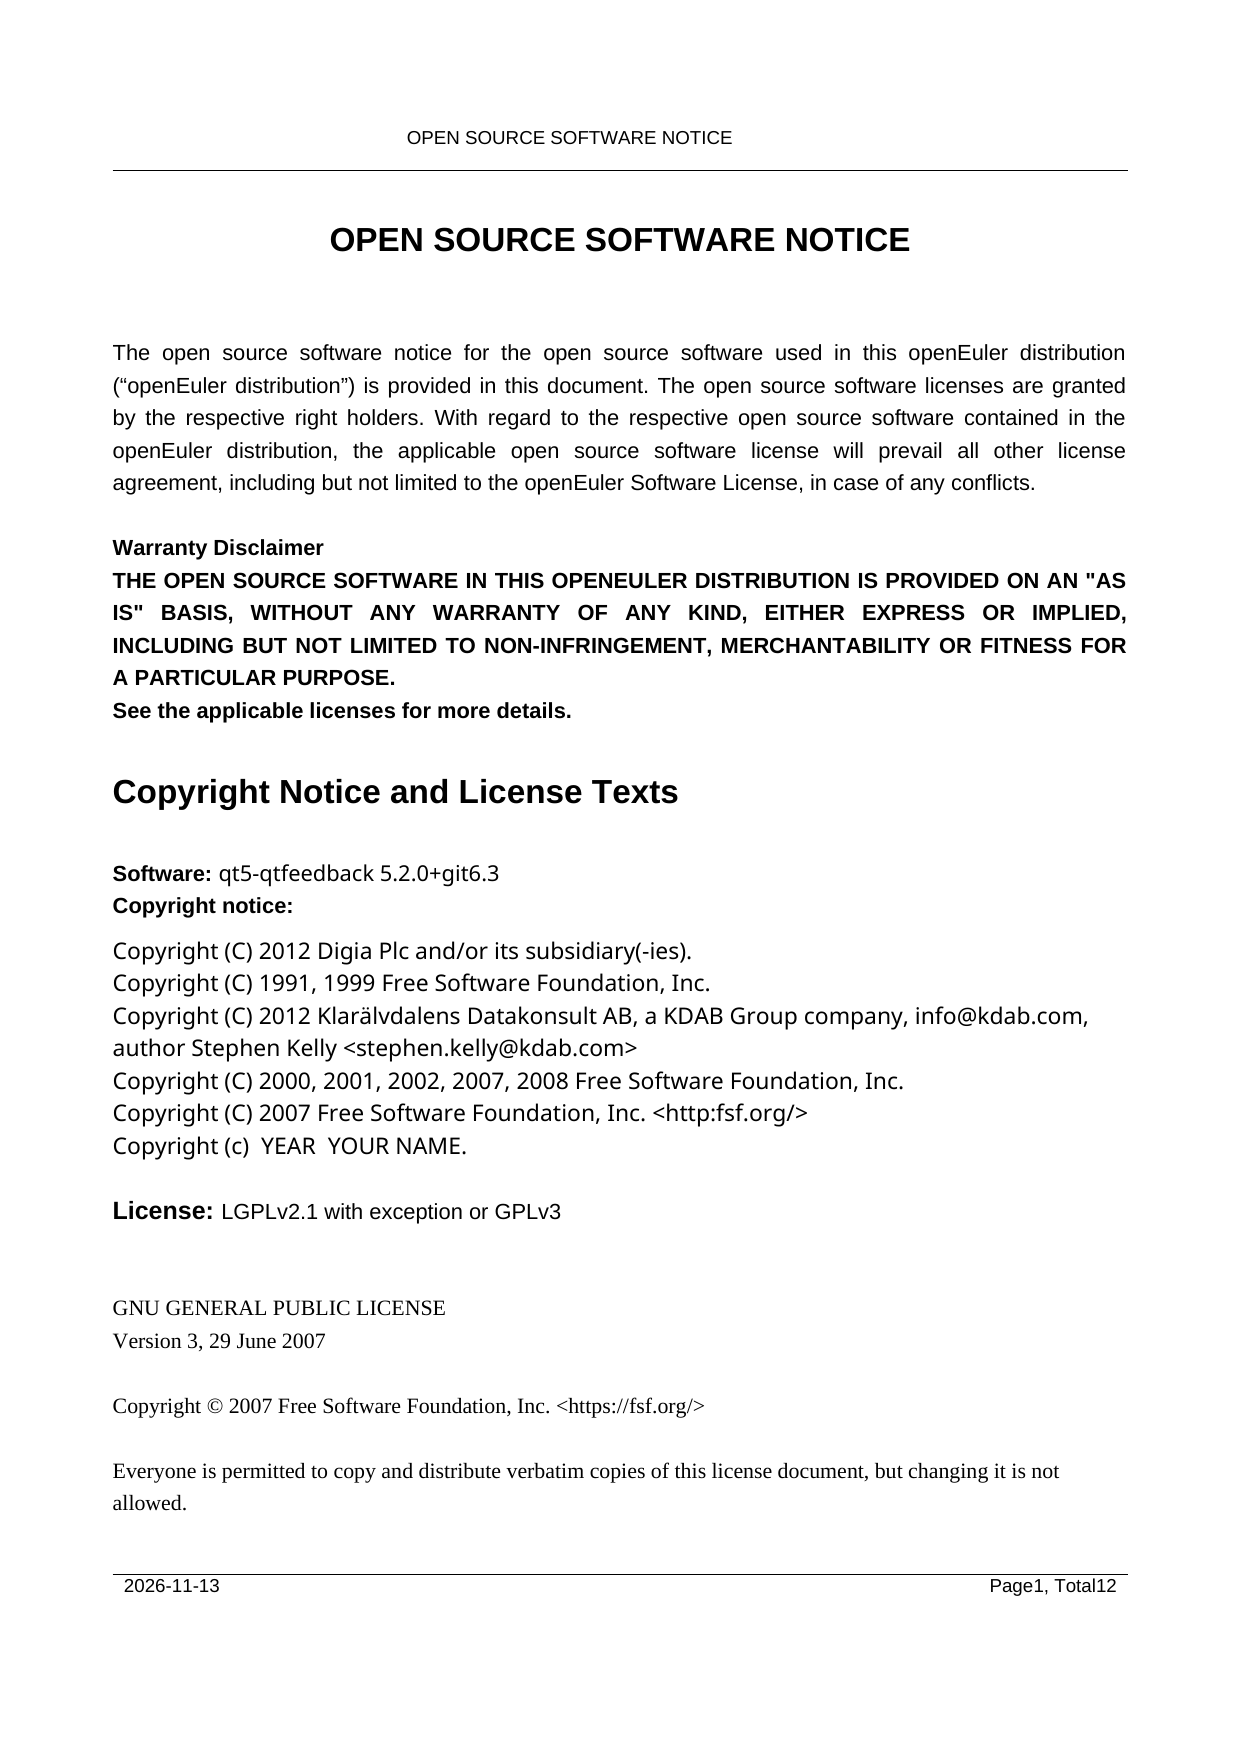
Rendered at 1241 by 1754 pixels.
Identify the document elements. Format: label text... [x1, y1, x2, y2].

text OPEN SOURCE SOFTWARE NOTICE [112, 206, 1128, 271]
text THE OPEN SOURCE SOFTWARE IN THIS OPENEULER DISTRIBUTION IS PROVIDED ON AN "AS IS" BASIS, WITHOUT ANY WARRANTY OF ANY KIND, EITHER EXPRESS OR IMPLIED, INCLUDING BUT NOT LIMITED TO NON-INFRINGEMENT, MERCHANTABILITY OR FITNESS FOR A PARTICULAR PURPOSE. See the applicable licenses for more details. [112, 564, 1128, 726]
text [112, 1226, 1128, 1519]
text The open source software notice for the open source software used in this openEuler distribution (“openEuler distribution”) is provided in this document. The open source software licenses are granted by the respective right holders. With regard to the respective open source software contained in the openEuler distribution, the applicable open source software license will prevail all other license agreement, including but not limited to the openEuler Software License, in case of any conflicts. [112, 336, 1128, 499]
text Copyright Notice and License Texts [112, 759, 1128, 824]
text Copyright notice: [112, 889, 1128, 921]
text License: LGPLv2.1 with exception or GPLv3 [112, 1194, 1128, 1226]
text Warranty Disclaimer [112, 531, 1128, 564]
title Software: qt5-qtfeedback 5.2.0+git6.3 [112, 856, 1128, 889]
text Copyright (C) 2012 Digia Plc and/or its subsidiary(-ies). Copyright (C) 1991, 1999 Free Software Foundation, Inc. Copyright (C) 2012 Klarälvdalens Datakonsult AB, a KDAB Group company, info@kdab.com, author Stephen Kelly <stephen.kelly@kdab.com> Copyright (C) 2000, 2001, 2002, 2007, 2008 Free Software Foundation, Inc. Copyright (C) 2007 Free Software Foundation, Inc. <http:fsf.org/> Copyright (c) YEAR YOUR NAME. [112, 934, 1128, 1194]
